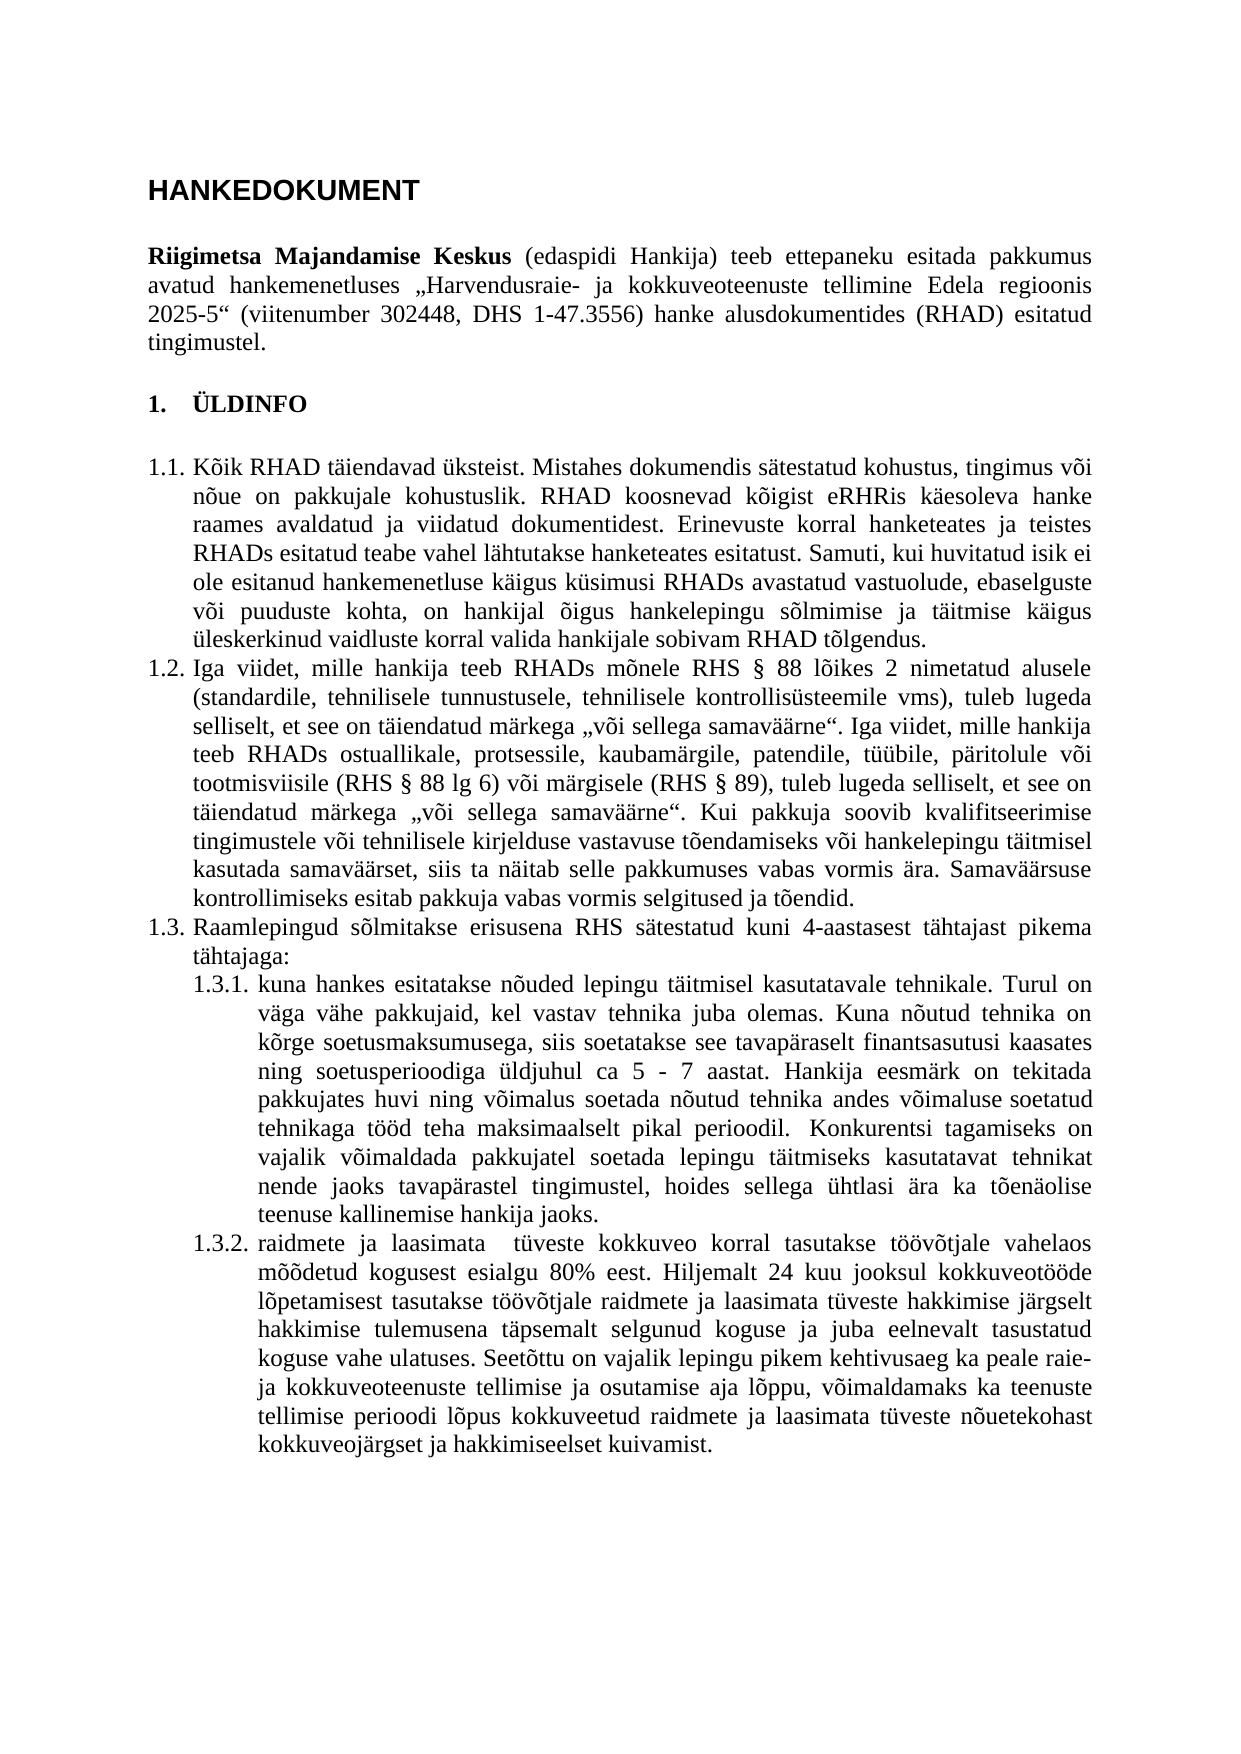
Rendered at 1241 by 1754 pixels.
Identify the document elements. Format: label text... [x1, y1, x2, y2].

subtitle HANKEDOKUMENT [148, 173, 1093, 206]
subtitle Riigimetsa Majandamise Keskus (edaspidi Hankija) teeb ettepaneku esitada pakkumus avatud hankemenetluses „Harvendusraie- ja kokkuveoteenuste tellimine Edela regioonis 2025-5“ (viitenumber 302448, DHS 1-47.3556) hanke alusdokumentides (RHAD) esitatud tingimustel. [148, 241, 1093, 356]
text raidmete ja laasimata tüveste kokkuveo korral tasutakse töövõtjale vahelaos mõõdetud kogusest esialgu 80% eest. Hiljemalt 24 kuu jooksul kokkuveotööde lõpetamisest tasutakse töövõtjale raidmete ja laasimata tüveste hakkimise järgselt hakkimise tulemusena täpsemalt selgunud koguse ja juba eelnevalt tasustatud koguse vahe ulatuses. Seetõttu on vajalik lepingu pikem kehtivusaeg ka peale raie-ja kokkuveoteenuste tellimise ja osutamise aja lõppu, võimaldamaks ka teenuste tellimise perioodi lõpus kokkuveetud raidmete ja laasimata tüveste nõuetekohast kokkuveojärgset ja hakkimiseelset kuivamist. [193, 1228, 1093, 1458]
list ÜLDINFO [148, 385, 1093, 418]
text Raamlepingud sõlmitakse erisusena RHS sätestatud kuni 4-aastasest tähtajast pikema tähtajaga: [148, 912, 1093, 969]
text kuna hankes esitatakse nõuded lepingu täitmisel kasutatavale tehnikale. Turul on väga vähe pakkujaid, kel vastav tehnika juba olemas. Kuna nõutud tehnika on kõrge soetusmaksumusega, siis soetatakse see tavapäraselt finantsasutusi kaasates ning soetusperioodiga üldjuhul ca 5 - 7 aastat. Hankija eesmärk on tekitada pakkujates huvi ning võimalus soetada nõutud tehnika andes võimaluse soetatud tehnikaga tööd teha maksimaalselt pikal perioodil. Konkurentsi tagamiseks on vajalik võimaldada pakkujatel soetada lepingu täitmiseks kasutatavat tehnikat nende jaoks tavapärastel tingimustel, hoides sellega ühtlasi ära ka tõenäolise teenuse kallinemise hankija jaoks. [193, 969, 1093, 1228]
text Kõik RHAD täiendavad üksteist. Mistahes dokumendis sätestatud kohustus, tingimus või nõue on pakkujale kohustuslik. RHAD koosnevad kõigist eRHRis käesoleva hanke raames avaldatud ja viidatud dokumentidest. Erinevuste korral hanketeates ja teistes RHADs esitatud teabe vahel lähtutakse hanketeates esitatust. Samuti, kui huvitatud isik ei ole esitanud hankemenetluse käigus küsimusi RHADs avastatud vastuolude, ebaselguste või puuduste kohta, on hankijal õigus hankelepingu sõlmimise ja täitmise käigus üleskerkinud vaidluste korral valida hankijale sobivam RHAD tõlgendus. [148, 452, 1093, 653]
text Iga viidet, mille hankija teeb RHADs mõnele RHS § 88 lõikes 2 nimetatud alusele (standardile, tehnilisele tunnustusele, tehnilisele kontrollisüsteemile vms), tuleb lugeda selliselt, et see on täiendatud märkega „või sellega samaväärne“. Iga viidet, mille hankija teeb RHADs ostuallikale, protsessile, kaubamärgile, patendile, tüübile, päritolule või tootmisviisile (RHS § 88 lg 6) või märgisele (RHS § 89), tuleb lugeda selliselt, et see on täiendatud märkega „või sellega samaväärne“. Kui pakkuja soovib kvalifitseerimise tingimustele või tehnilisele kirjelduse vastavuse tõendamiseks või hankelepingu täitmisel kasutada samaväärset, siis ta näitab selle pakkumuses vabas vormis ära. Samaväärsuse kontrollimiseks esitab pakkuja vabas vormis selgitused ja tõendid. [148, 653, 1093, 912]
